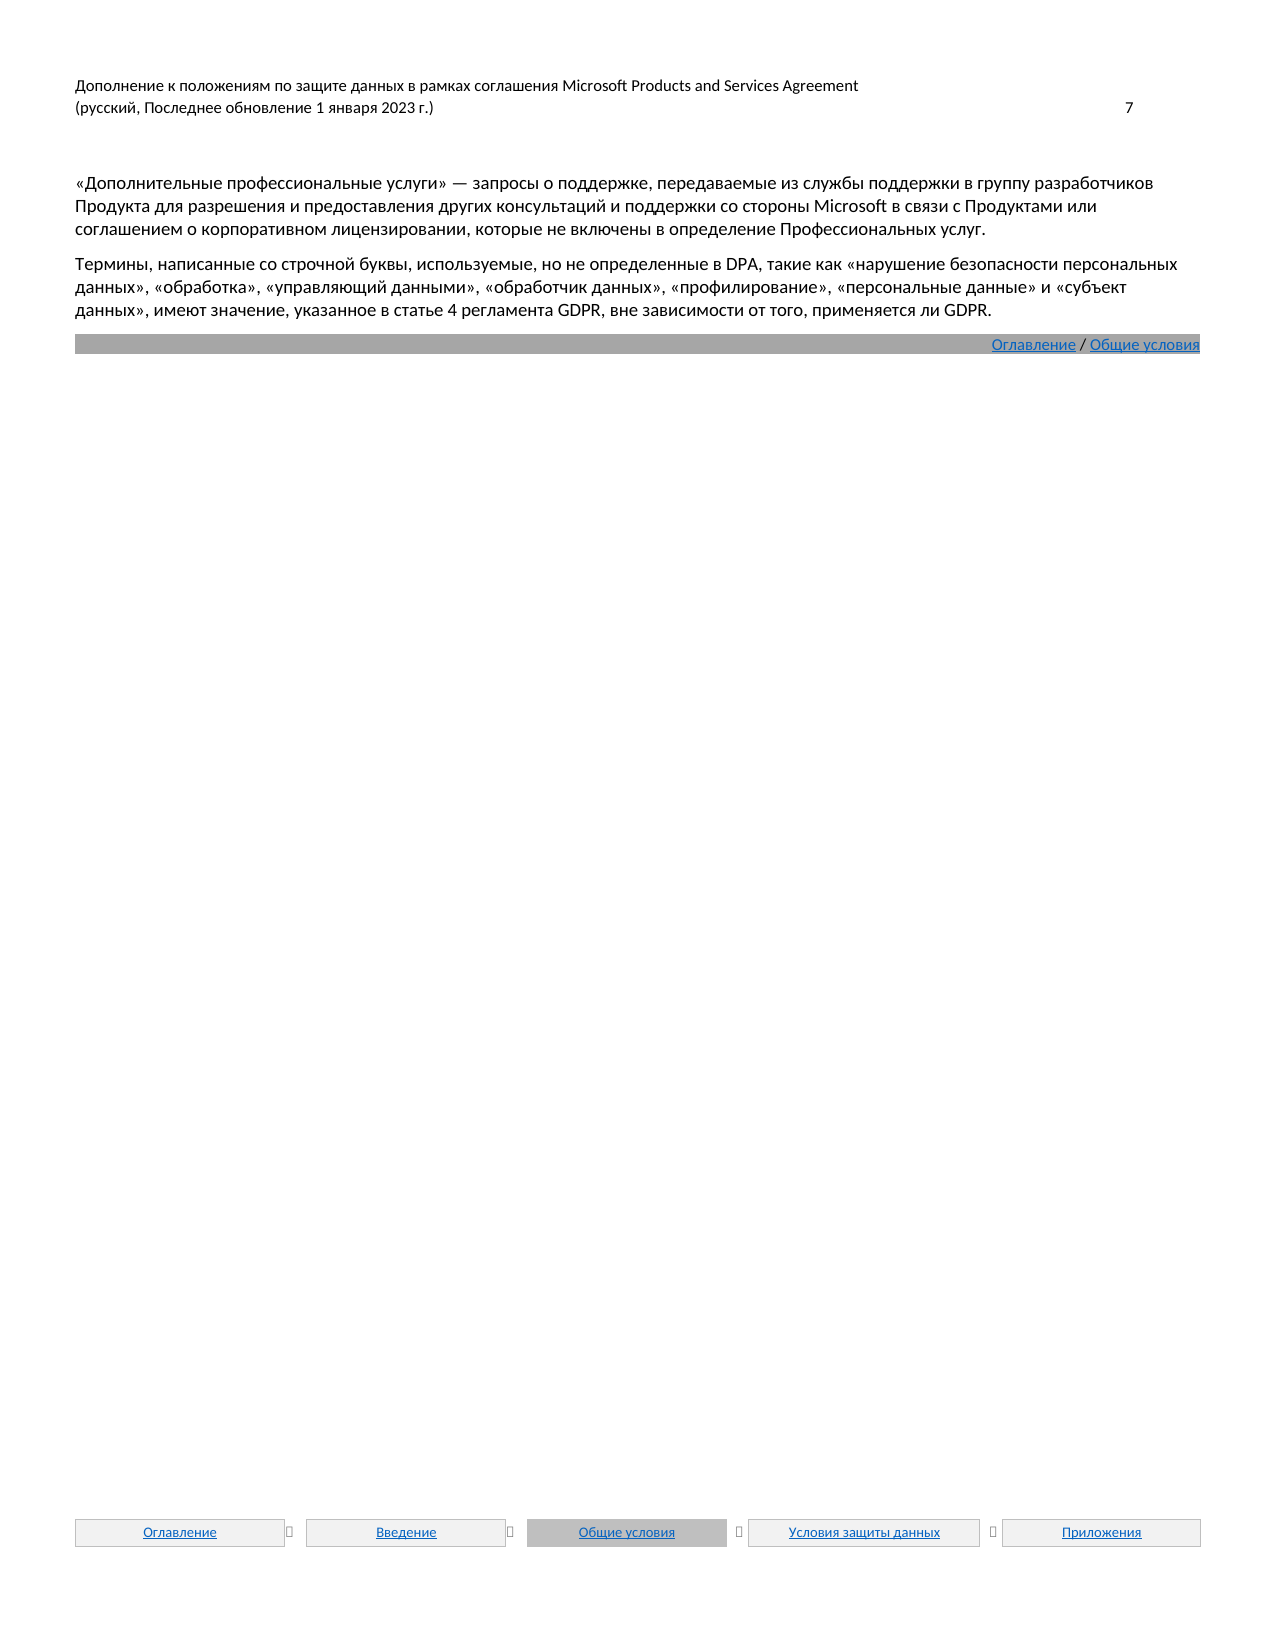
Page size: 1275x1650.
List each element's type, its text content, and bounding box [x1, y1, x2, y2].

list Оглавление / Общие условия [75, 334, 1200, 354]
list «Дополнительные профессиональные услуги» — запросы о поддержке, передаваемые из службы поддержки в группу разработчиков Продукта для разрешения и предоставления других консультаций и поддержки со стороны Microsoft в связи с Продуктами или соглашением о корпоративном лицензировании, которые не включены в определение Профессиональных услуг. [75, 171, 1200, 240]
list Термины, написанные со строчной буквы, используемые, но не определенные в DPA, такие как «нарушение безопасности персональных данных», «обработка», «управляющий данными», «обработчик данных», «профилирование», «персональные данные» и «субъект данных», имеют значение, указанное в статье 4 регламента GDPR, вне зависимости от того, применяется ли GDPR. [75, 253, 1200, 321]
